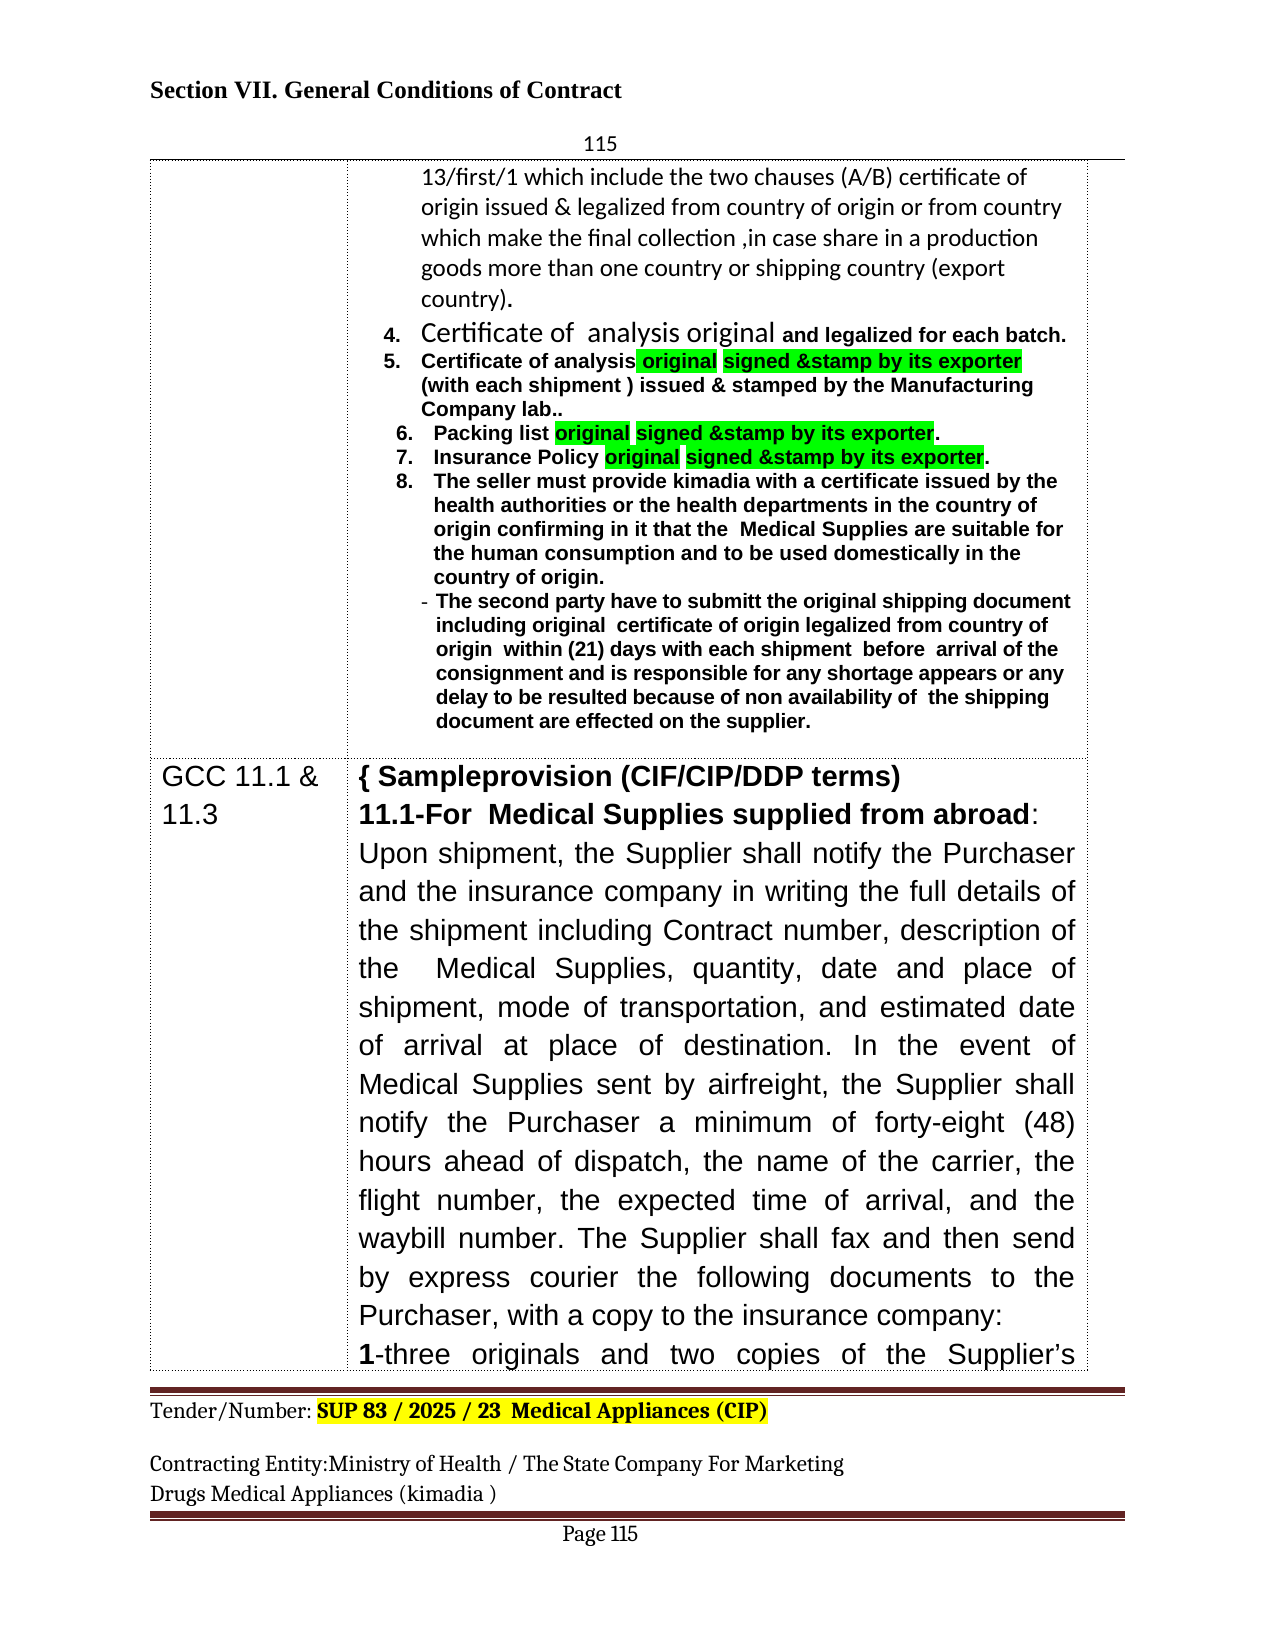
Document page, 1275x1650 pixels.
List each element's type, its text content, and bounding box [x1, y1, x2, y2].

table_cell GCC 11 [150, 160, 347, 758]
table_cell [347, 758, 1088, 1370]
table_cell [347, 160, 1088, 758]
table_cell GCC 11.1 & 11.3 [150, 758, 347, 1370]
